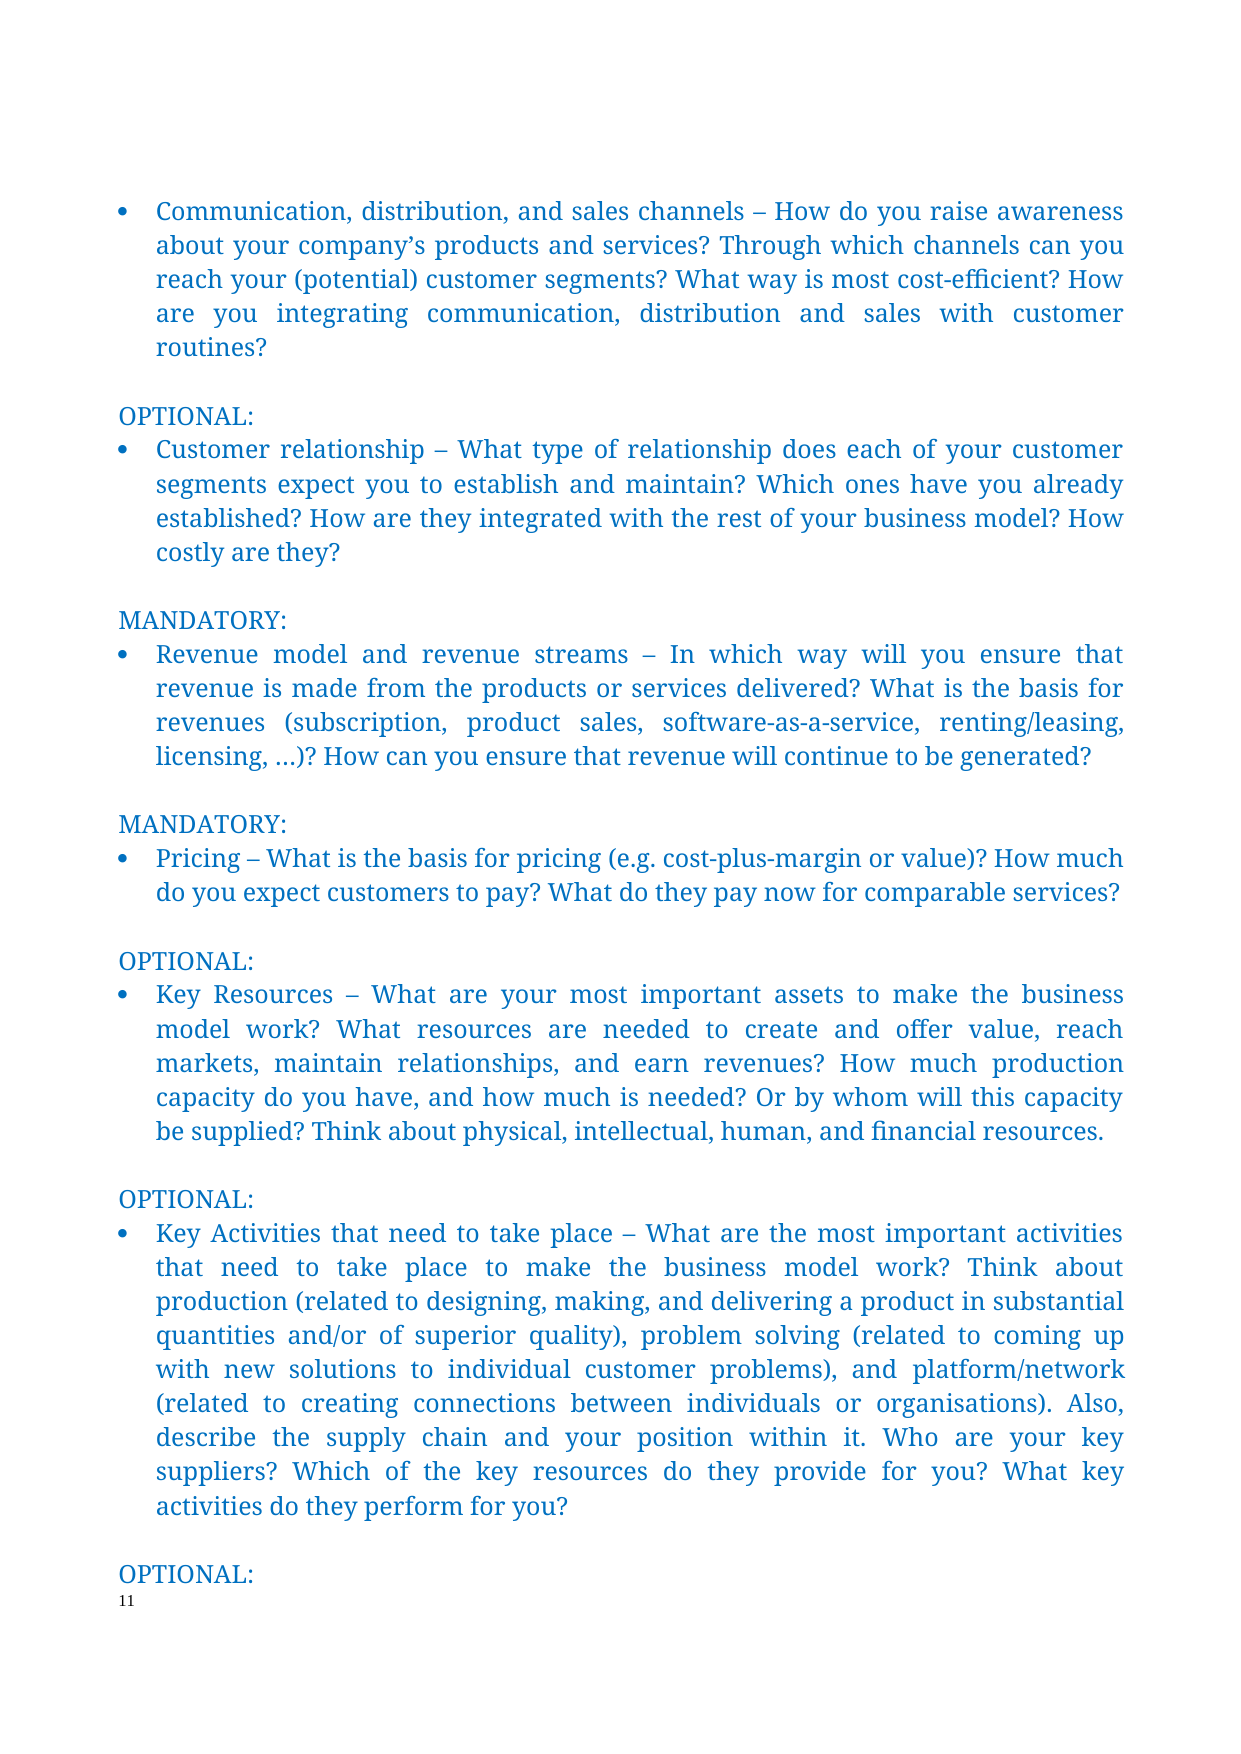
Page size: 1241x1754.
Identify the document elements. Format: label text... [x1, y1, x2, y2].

list Key Resources – What are your most important assets to make the business model work? What resources are needed to create and offer value, reach markets, maintain relationships, and earn revenues? How much production capacity do you have, and how much is needed? Or by whom will this capacity be supplied? Think about physical, intellectual, human, and financial resources. [118, 977, 1125, 1147]
text OPTIONAL: [118, 398, 1125, 432]
text MANDATORY: [118, 807, 1125, 841]
text OPTIONAL: [118, 1182, 1125, 1216]
list Revenue model and revenue streams – In which way will you ensure that revenue is made from the products or services delivered? What is the basis for revenues (subscription, product sales, software-as-a-service, renting/leasing, licensing, …)? How can you ensure that revenue will continue to be generated? [118, 637, 1125, 773]
text OPTIONAL: [118, 1556, 1125, 1590]
text MANDATORY: [118, 602, 1125, 637]
list Customer relationship – What type of relationship does each of your customer segments expect you to establish and maintain? Which ones have you already established? How are they integrated with the rest of your business model? How costly are they? [118, 432, 1125, 568]
list Communication, distribution, and sales channels – How do you raise awareness about your company’s products and services? Through which channels can you reach your (potential) customer segments? What way is most cost-efficient? How are you integrating communication, distribution and sales with customer routines? [118, 194, 1125, 364]
list Key Activities that need to take place – What are the most important activities that need to take place to make the business model work? Think about production (related to designing, making, and delivering a product in substantial quantities and/or of superior quality), problem solving (related to coming up with new solutions to individual customer problems), and platform/network (related to creating connections between individuals or organisations). Also, describe the supply chain and your position within it. Who are your key suppliers? Which of the key resources do they provide for you? What key activities do they perform for you? [118, 1216, 1125, 1522]
list Pricing – What is the basis for pricing (e.g. cost-plus-margin or value)? How much do you expect customers to pay? What do they pay now for comparable services? [118, 841, 1125, 909]
text OPTIONAL: [118, 943, 1125, 977]
